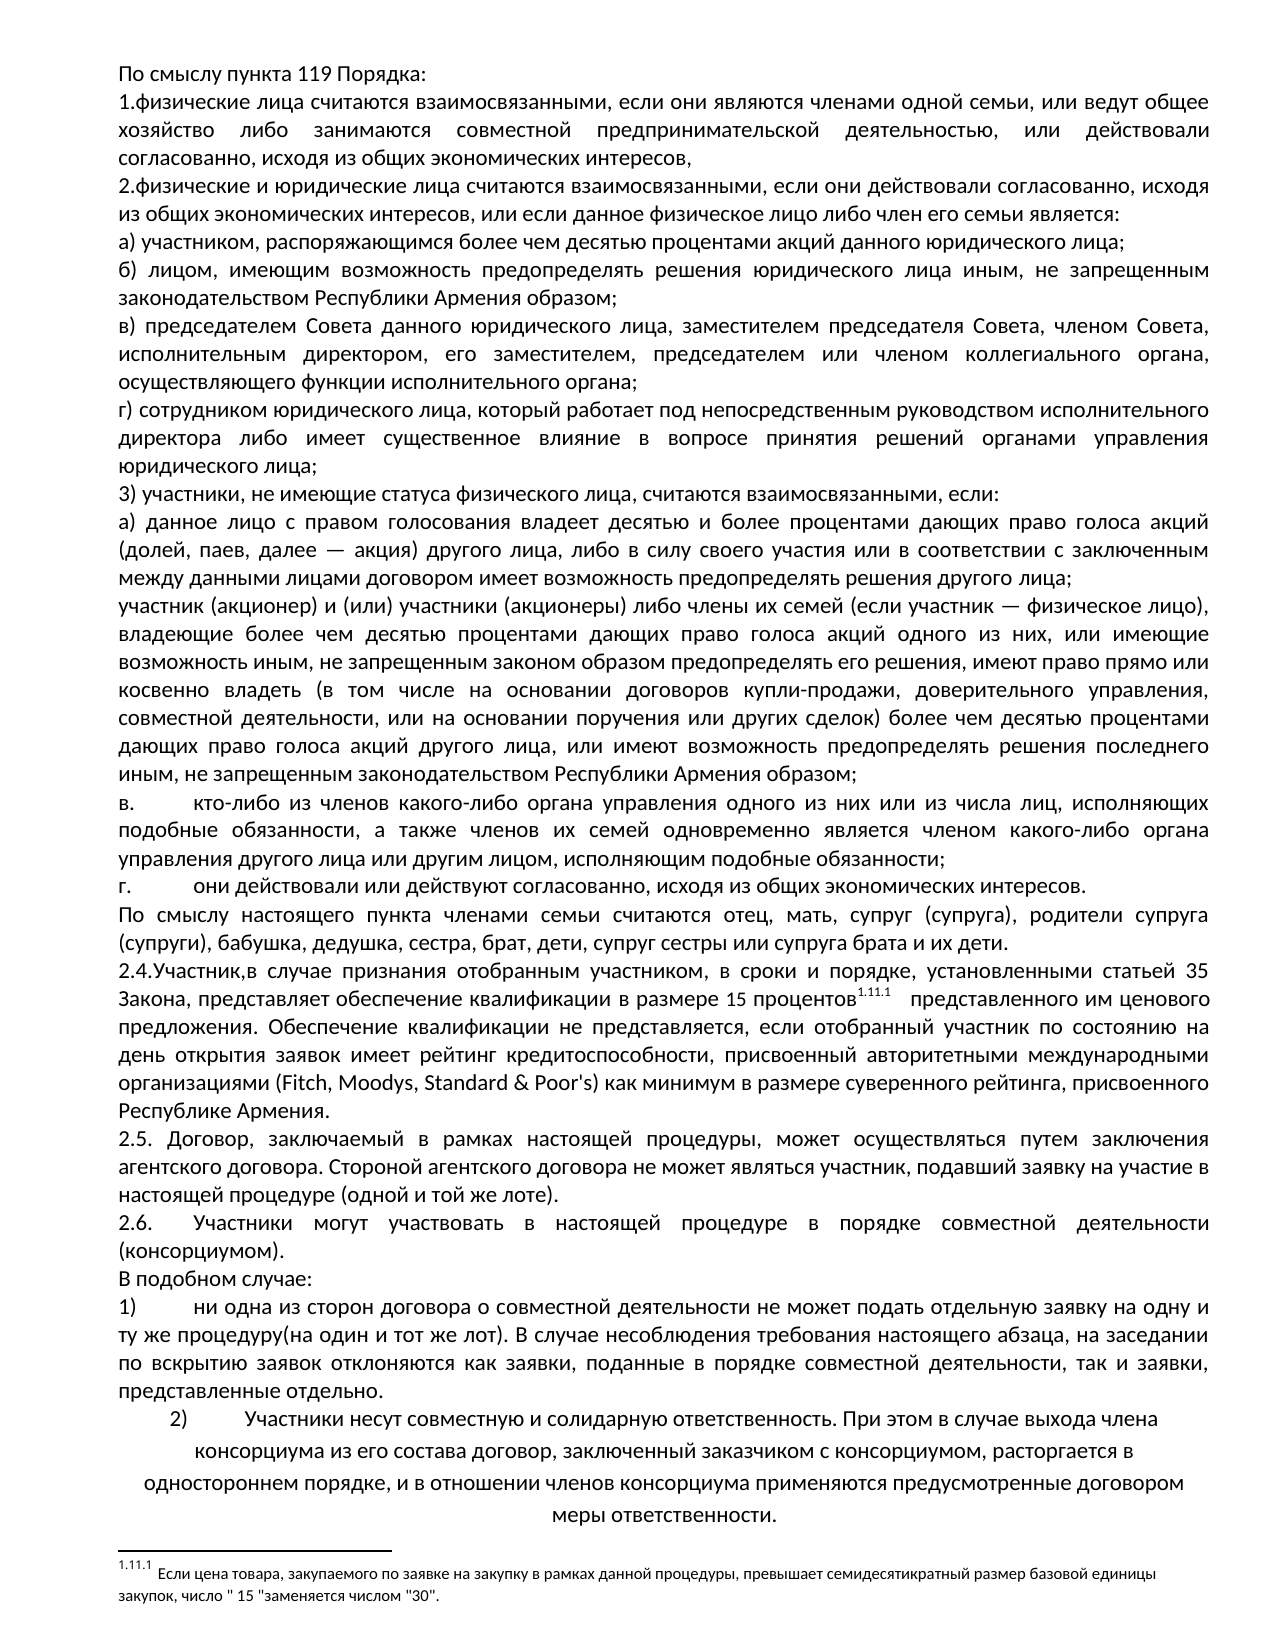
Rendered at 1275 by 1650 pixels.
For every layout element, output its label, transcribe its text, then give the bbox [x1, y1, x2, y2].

text а) участником, распоряжающимся более чем десятью процентами акций данного юридического лица; [118, 227, 1211, 255]
text По смыслу пункта 119 Порядка: [118, 59, 1211, 87]
text участник (акционер) и (или) участники (акционеры) либо члены их семей (если участник — физическое лицо), владеющие более чем десятью процентами дающих право голоса акций одного из них, или имеющие возможность иным, не запрещенным законом образом предопределять его решения, имеют право прямо или косвенно владеть (в том числе на основании договоров купли-продажи, доверительного управления, совместной деятельности, или на основании поручения или других сделок) более чем десятью процентами дающих право голоса акций другого лица, или имеют возможность предопределять решения последнего иным, не запрещенным законодательством Республики Армения образом; [118, 591, 1211, 788]
text в. кто-либо из членов какого-либо органа управления одного из них или из числа лиц, исполняющих подобные обязанности, а также членов их семей одновременно является членом какого-либо органа управления другого лица или другим лицом, исполняющим подобные обязанности; [118, 788, 1211, 872]
text 2.6. Участники могут участвовать в настоящей процедуре в порядке совместной деятельности (консорциумом). [118, 1208, 1211, 1264]
text б) лицом, имеющим возможность предопределять решения юридического лица иным, не запрещенным законодательством Республики Армения образом; [118, 255, 1211, 311]
text 2.физические и юридические лица считаются взаимосвязанными, если они действовали согласованно, исходя из общих экономических интересов, или если данное физическое лицо либо член его семьи является: [118, 171, 1211, 227]
text В подобном случае: [118, 1264, 1211, 1292]
text 1) ни одна из сторон договора о совместной деятельности не может подать отдельную заявку на одну и ту же процедуру(на один и тот же лот). В случае несоблюдения требования настоящего абзаца, на заседании по вскрытию заявок отклоняются как заявки, поданные в порядке совместной деятельности, так и заявки, представленные отдельно. [118, 1292, 1211, 1404]
text г. они действовали или действуют согласованно, исходя из общих экономических интересов. [118, 872, 1211, 900]
text а) данное лицо с правом голосования владеет десятью и более процентами дающих право голоса акций (долей, паев, далее — акция) другого лица, либо в силу своего участия или в соответствии с заключенным между данными лицами договором имеет возможность предопределять решения другого лица; [118, 507, 1211, 591]
text По смыслу настоящего пункта членами семьи считаются отец, мать, супруг (супруга), родители супруга (супруги), бабушка, дедушка, сестра, брат, дети, супруг сестры или супруга брата и их дети. [118, 900, 1211, 956]
text 3) участники, не имеющие статуса физического лица, считаются взаимосвязанными, если: [118, 479, 1211, 507]
text 2.4.Участник,в случае признания отобранным участником, в сроки и порядке, установленными статьей 35 Закона, представляет обеспечение квалификации в размере 15 процентов1.1 представленного им ценового предложения. Обеспечение квалификации не представляется, если отобранный участник по состоянию на день открытия заявок имеет рейтинг кредитоспособности, присвоенный авторитетными международными организациями (Fitch, Moodys, Standard & Poor's) как минимум в размере суверенного рейтинга, присвоенного Республике Армения. [118, 956, 1211, 1124]
text 2) Участники несут совместную и солидарную ответственность. При этом в случае выхода члена консорциума из его состава договор, заключенный заказчиком с консорциумом, расторгается в одностороннем порядке, и в отношении членов консорциума применяются предусмотренные договором меры ответственности. [118, 1404, 1211, 1529]
text 1.физические лица считаются взаимосвязанными, если они являются членами одной семьи, или ведут общее хозяйство либо занимаются совместной предпринимательской деятельностью, или действовали согласованно, исходя из общих экономических интересов, [118, 87, 1211, 171]
text 2.5. Договор, заключаемый в рамках настоящей процедуры, может осуществляться путем заключения агентского договора. Стороной агентского договора не может являться участник, подавший заявку на участие в настоящей процедуре (одной и той же лоте). [118, 1124, 1211, 1208]
text в) председателем Совета данного юридического лица, заместителем председателя Совета, членом Совета, исполнительным директором, его заместителем, председателем или членом коллегиального органа, осуществляющего функции исполнительного органа; [118, 311, 1211, 395]
text г) сотрудником юридического лица, который работает под непосредственным руководством исполнительного директора либо имеет существенное влияние в вопросе принятия решений органами управления юридического лица; [118, 395, 1211, 479]
